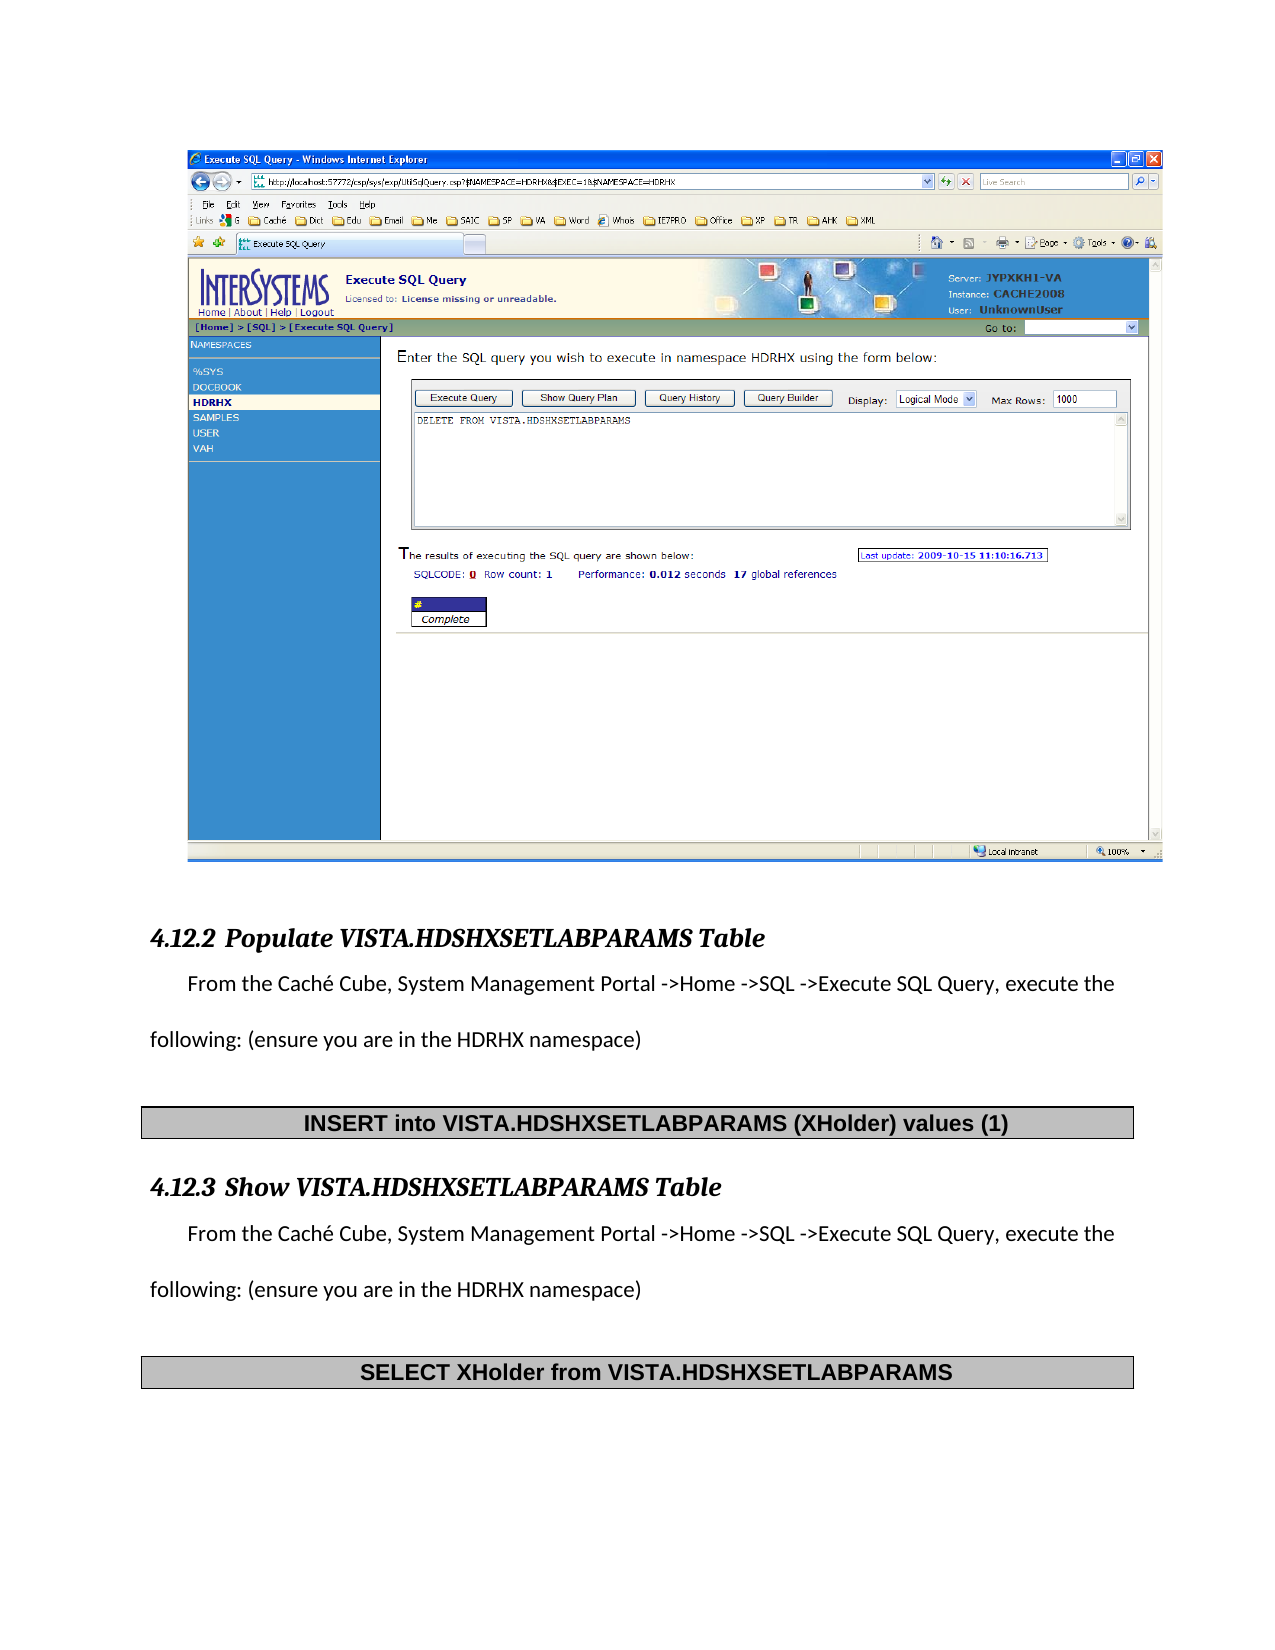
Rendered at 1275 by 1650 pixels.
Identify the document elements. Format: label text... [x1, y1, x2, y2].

subtitle Populate VISTA.HDSHXSETLABPARAMS Table [150, 923, 1125, 954]
text From the Caché Cube, System Management Portal ->Home ->SQL ->Execute SQL Query, execute the following: (ensure you are in the HDRHX namespace) [150, 969, 1125, 1053]
text SELECT XHolder from VISTA.HDSHXSETLABPARAMS [142, 1357, 1133, 1388]
subtitle Show VISTA.HDSHXSETLABPARAMS Table [150, 1172, 1125, 1203]
picture [187, 150, 1163, 862]
text INSERT into VISTA.HDSHXSETLABPARAMS (XHolder) values (1) [142, 1108, 1133, 1138]
text From the Caché Cube, System Management Portal ->Home ->SQL ->Execute SQL Query, execute the following: (ensure you are in the HDRHX namespace) [150, 1219, 1125, 1303]
